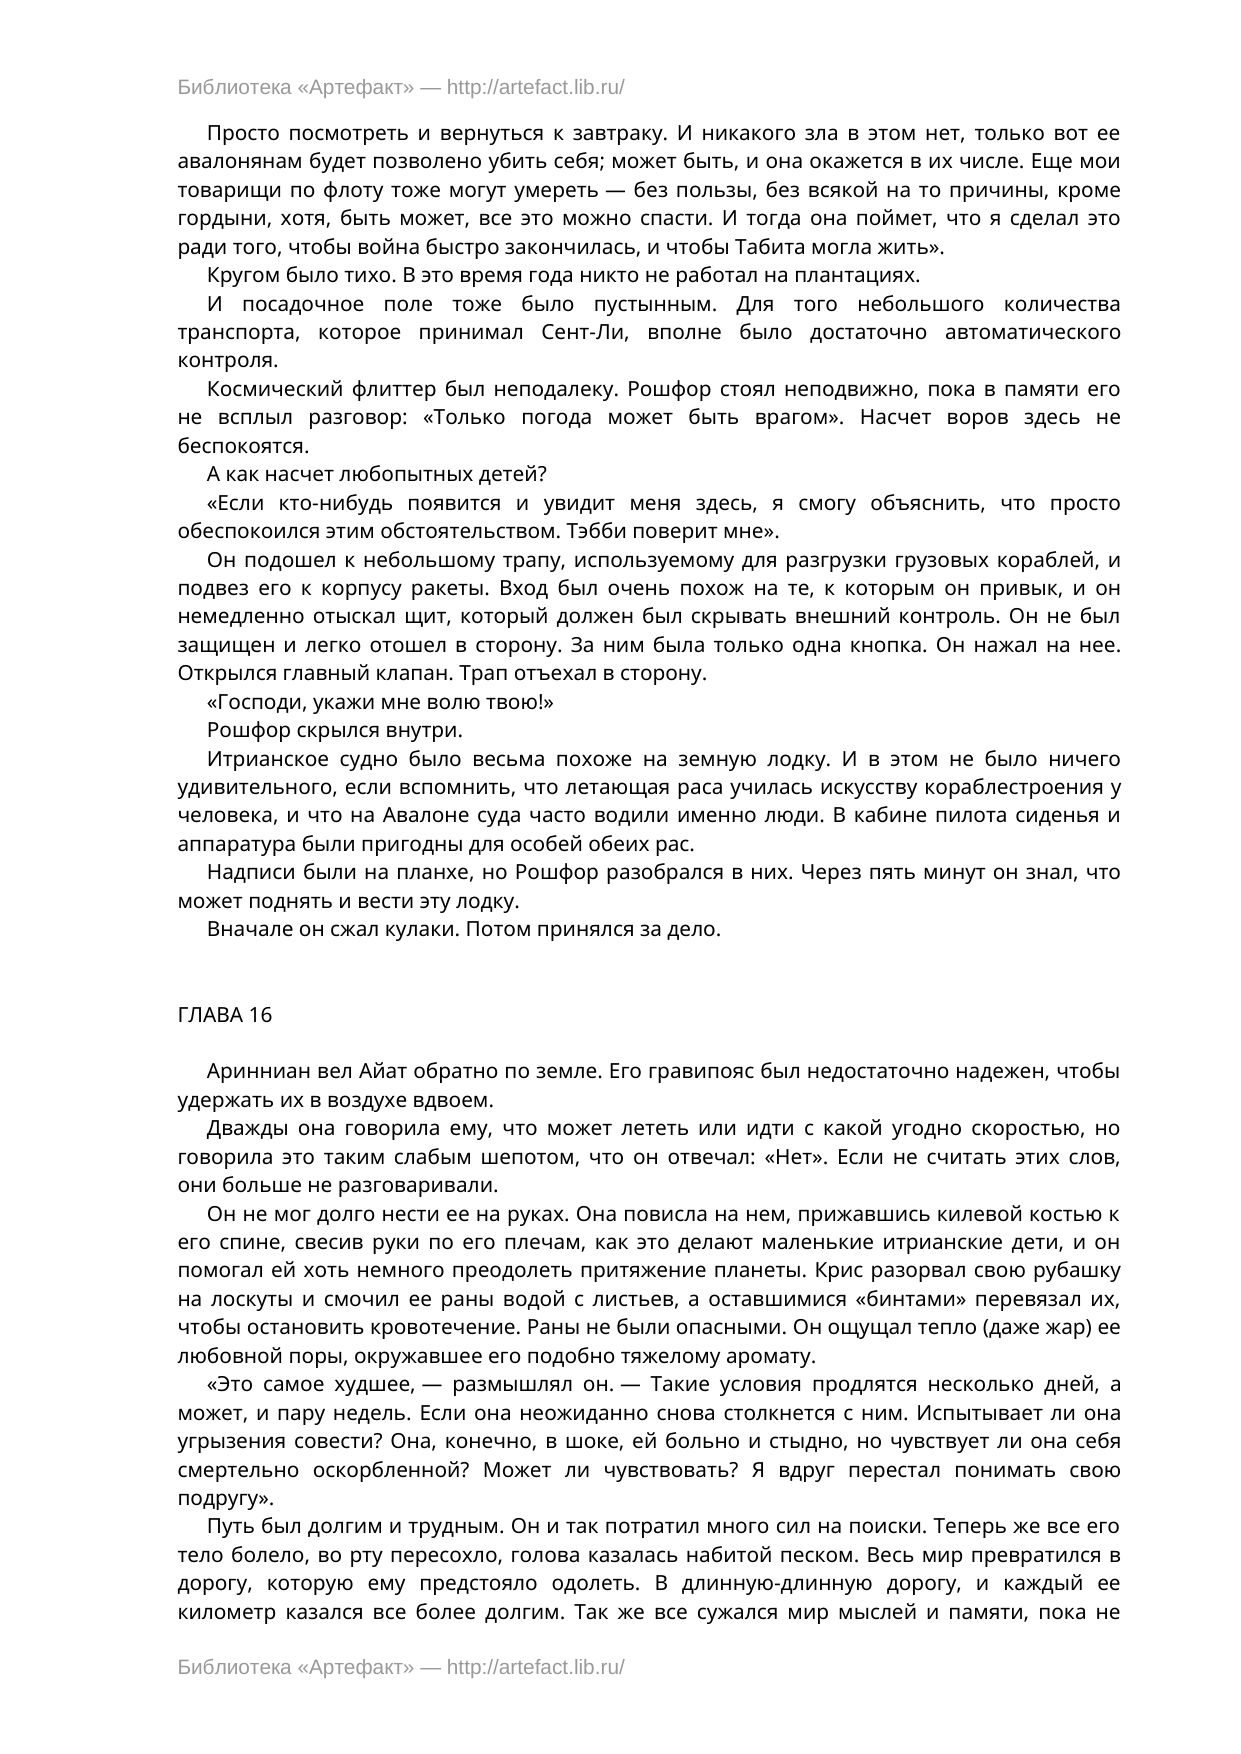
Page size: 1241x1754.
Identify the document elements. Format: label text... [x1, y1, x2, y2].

text «Господи, укажи мне волю твою!» [177, 687, 1122, 715]
text Кругом было тихо. В это время года никто не работал на плантациях. [177, 260, 1122, 289]
text Рошфор скрылся внутри. [177, 715, 1122, 744]
text А как насчет любопытных детей? [177, 459, 1122, 488]
text Космический флиттер был неподалеку. Рошфор стоял неподвижно, пока в памяти его не всплыл разговор: «Только погода может быть врагом». Насчет воров здесь не беспокоятся. [177, 374, 1122, 459]
text «Если кто-нибудь появится и увидит меня здесь, я смогу объяснить, что просто обеспокоился этим обстоятельством. Тэбби поверит мне». [177, 488, 1122, 545]
text И посадочное поле тоже было пустынным. Для того небольшого количества транспорта, которое принимал Сент-Ли, вполне было достаточно автоматического контроля. [177, 289, 1122, 374]
text ГЛАВА 16 [177, 1000, 1122, 1028]
text Надписи были на планхе, но Рошфор разобрался в них. Через пять минут он знал, что может поднять и вести эту лодку. [177, 857, 1122, 914]
text Он не мог долго нести ее на руках. Она повисла на нем, прижавшись килевой костью к его спине, свесив руки по его плечам, как это делают маленькие итрианские дети, и он помогал ей хоть немного преодолеть притяжение планеты. Крис разорвал свою рубашку на лоскуты и смочил ее раны водой с листьев, а оставшимися «бинтами» перевязал их, чтобы остановить кровотечение. Раны не были опасными. Он ощущал тепло (даже жар) ее любовной поры, окружавшее его подобно тяжелому аромату. [177, 1199, 1122, 1369]
text Он подошел к небольшому трапу, используемому для разгрузки грузовых кораблей, и подвез его к корпусу ракеты. Вход был очень похож на те, к которым он привык, и он немедленно отыскал щит, который должен был скрывать внешний контроль. Он не был защищен и легко отошел в сторону. За ним была только одна кнопка. Он нажал на нее. Открылся главный клапан. Трап отъехал в сторону. [177, 545, 1122, 687]
text Вначале он сжал кулаки. Потом принялся за дело. [177, 914, 1122, 943]
text Итрианское судно было весьма похоже на земную лодку. И в этом не было ничего удивительного, если вспомнить, что летающая раса училась искусству кораблестроения у человека, и что на Авалоне суда часто водили именно люди. В кабине пилота сиденья и аппаратура были пригодны для особей обеих рас. [177, 744, 1122, 857]
text Аринниан вел Айат обратно по земле. Его гравипояс был недостаточно надежен, чтобы удержать их в воздухе вдвоем. [177, 1057, 1122, 1113]
text Просто посмотреть и вернуться к завтраку. И никакого зла в этом нет, только вот ее авалонянам будет позволено убить себя; может быть, и она окажется в их числе. Еще мои товарищи по флоту тоже могут умереть — без пользы, без всякой на то причины, кроме гордыни, хотя, быть может, все это можно спасти. И тогда она поймет, что я сделал это ради того, чтобы война быстро закончилась, и чтобы Табита могла жить». [177, 118, 1122, 260]
text «Это самое худшее, — размышлял он. — Такие условия продлятся несколько дней, а может, и пару недель. Если она неожиданно снова столкнется с ним. Испытывает ли она угрызения совести? Она, конечно, в шоке, ей больно и стыдно, но чувствует ли она себя смертельно оскорбленной? Может ли чувствовать? Я вдруг перестал понимать свою подругу». [177, 1369, 1122, 1512]
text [177, 1512, 1122, 1625]
text Дважды она говорила ему, что может лететь или идти с какой угодно скоростью, но говорила это таким слабым шепотом, что он отвечал: «Нет». Если не считать этих слов, они больше не разговаривали. [177, 1113, 1122, 1199]
